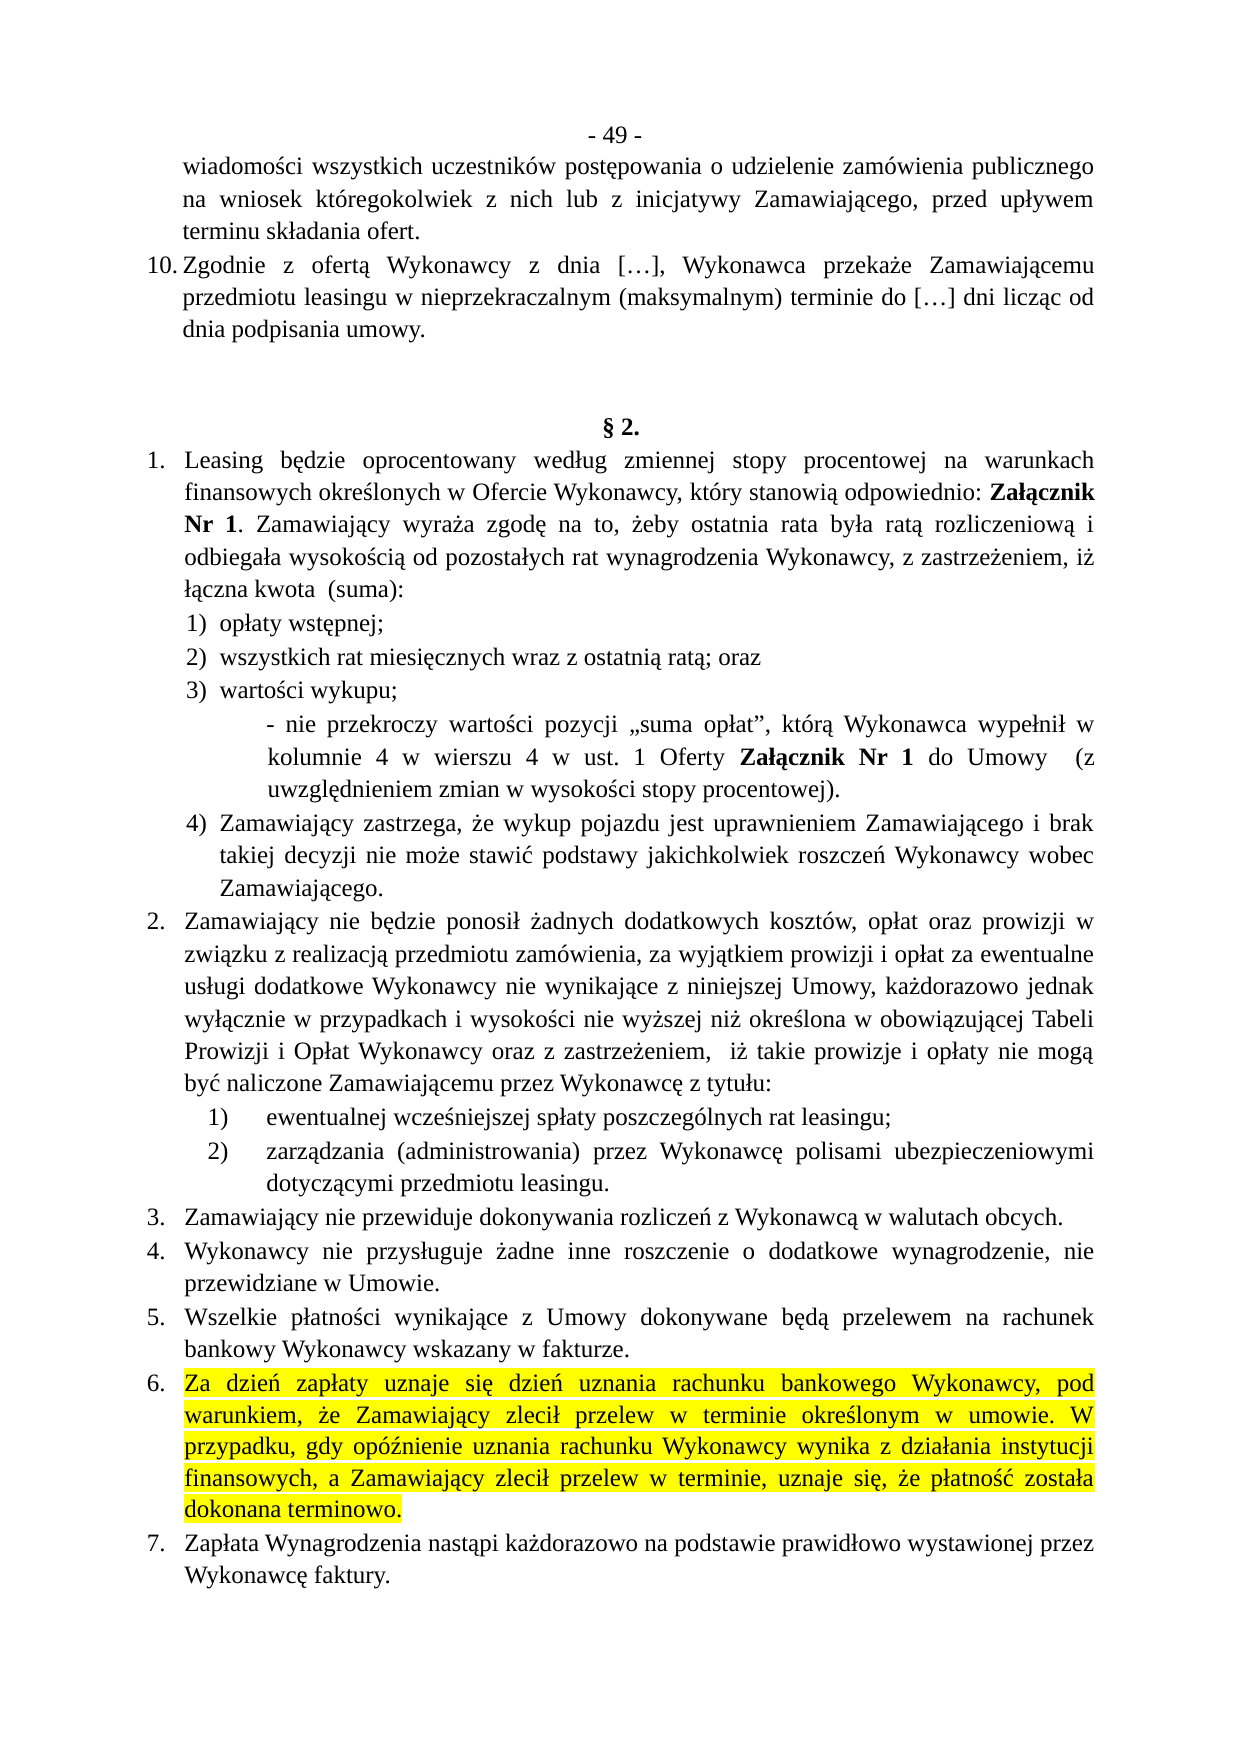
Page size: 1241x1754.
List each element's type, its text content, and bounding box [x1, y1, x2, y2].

list opłaty wstępnej; [186, 608, 1095, 637]
list Wykonawcy nie przysługuje żadne inne roszczenie o dodatkowe wynagrodzenie, nie przewidziane w Umowie. [147, 1236, 1095, 1297]
list ewentualnej wcześniejszej spłaty poszczególnych rat leasingu; [207, 1102, 1095, 1131]
list Leasing będzie oprocentowany według zmiennej stopy procentowej na warunkach finansowych określonych w Ofercie Wykonawcy, który stanowią odpowiednio: Załącznik Nr 1. Zamawiający wyraża zgodę na to, żeby ostatnia rata była ratą rozliczeniową i odbiegała wysokością od pozostałych rat wynagrodzenia Wykonawcy, z zastrzeżeniem, iż łączna kwota (suma): [147, 445, 1095, 603]
list zarządzania (administrowania) przez Wykonawcę polisami ubezpieczeniowymi dotyczącymi przedmiotu leasingu. [207, 1136, 1095, 1197]
list Zamawiający nie przewiduje dokonywania rozliczeń z Wykonawcą w walutach obcych. [147, 1202, 1095, 1231]
list wszystkich rat miesięcznych wraz z ostatnią ratą; oraz [186, 642, 1095, 671]
list Zgodnie z ofertą Wykonawcy z dnia […], Wykonawca przekaże Zamawiającemu przedmiotu leasingu w nieprzekraczalnym (maksymalnym) terminie do […] dni licząc od dnia podpisania umowy. [147, 250, 1095, 343]
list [147, 151, 1095, 245]
list Zamawiający nie będzie ponosił żadnych dodatkowych kosztów, opłat oraz prowizji w związku z realizacją przedmiotu zamówienia, za wyjątkiem prowizji i opłat za ewentualne usługi dodatkowe Wykonawcy nie wynikające z niniejszej Umowy, każdorazowo jednak wyłącznie w przypadkach i wysokości nie wyższej niż określona w obowiązującej Tabeli Prowizji i Opłat Wykonawcy oraz z zastrzeżeniem, iż takie prowizje i opłaty nie mogą być naliczone Zamawiającemu przez Wykonawcę z tytułu: [147, 906, 1095, 1097]
list Zapłata Wynagrodzenia nastąpi każdorazowo na podstawie prawidłowo wystawionej przez Wykonawcę faktury. [147, 1528, 1095, 1589]
text § 2. [146, 412, 1096, 441]
list Za dzień zapłaty uznaje się dzień uznania rachunku bankowego Wykonawcy, pod warunkiem, że Zamawiający zlecił przelew w terminie określonym w umowie. W przypadku, gdy opóźnienie uznania rachunku Wykonawcy wynika z działania instytucji finansowych, a Zamawiający zlecił przelew w terminie, uznaje się, że płatność została dokonana terminowo. [147, 1368, 1095, 1523]
list Zamawiający zastrzega, że wykup pojazdu jest uprawnieniem Zamawiającego i brak takiej decyzji nie może stawić podstawy jakichkolwiek roszczeń Wykonawcy wobec Zamawiającego. [186, 808, 1095, 901]
list wartości wykupu; [186, 676, 1095, 704]
list Wszelkie płatności wynikające z Umowy dokonywane będą przelewem na rachunek bankowy Wykonawcy wskazany w fakturze. [147, 1302, 1095, 1363]
text - nie przekroczy wartości pozycji „suma opłat”, którą Wykonawca wypełnił w kolumnie 4 w wierszu 4 w ust. 1 Oferty Załącznik Nr 1 do Umowy (z uwzględnieniem zmian w wysokości stopy procentowej). [266, 709, 1095, 803]
